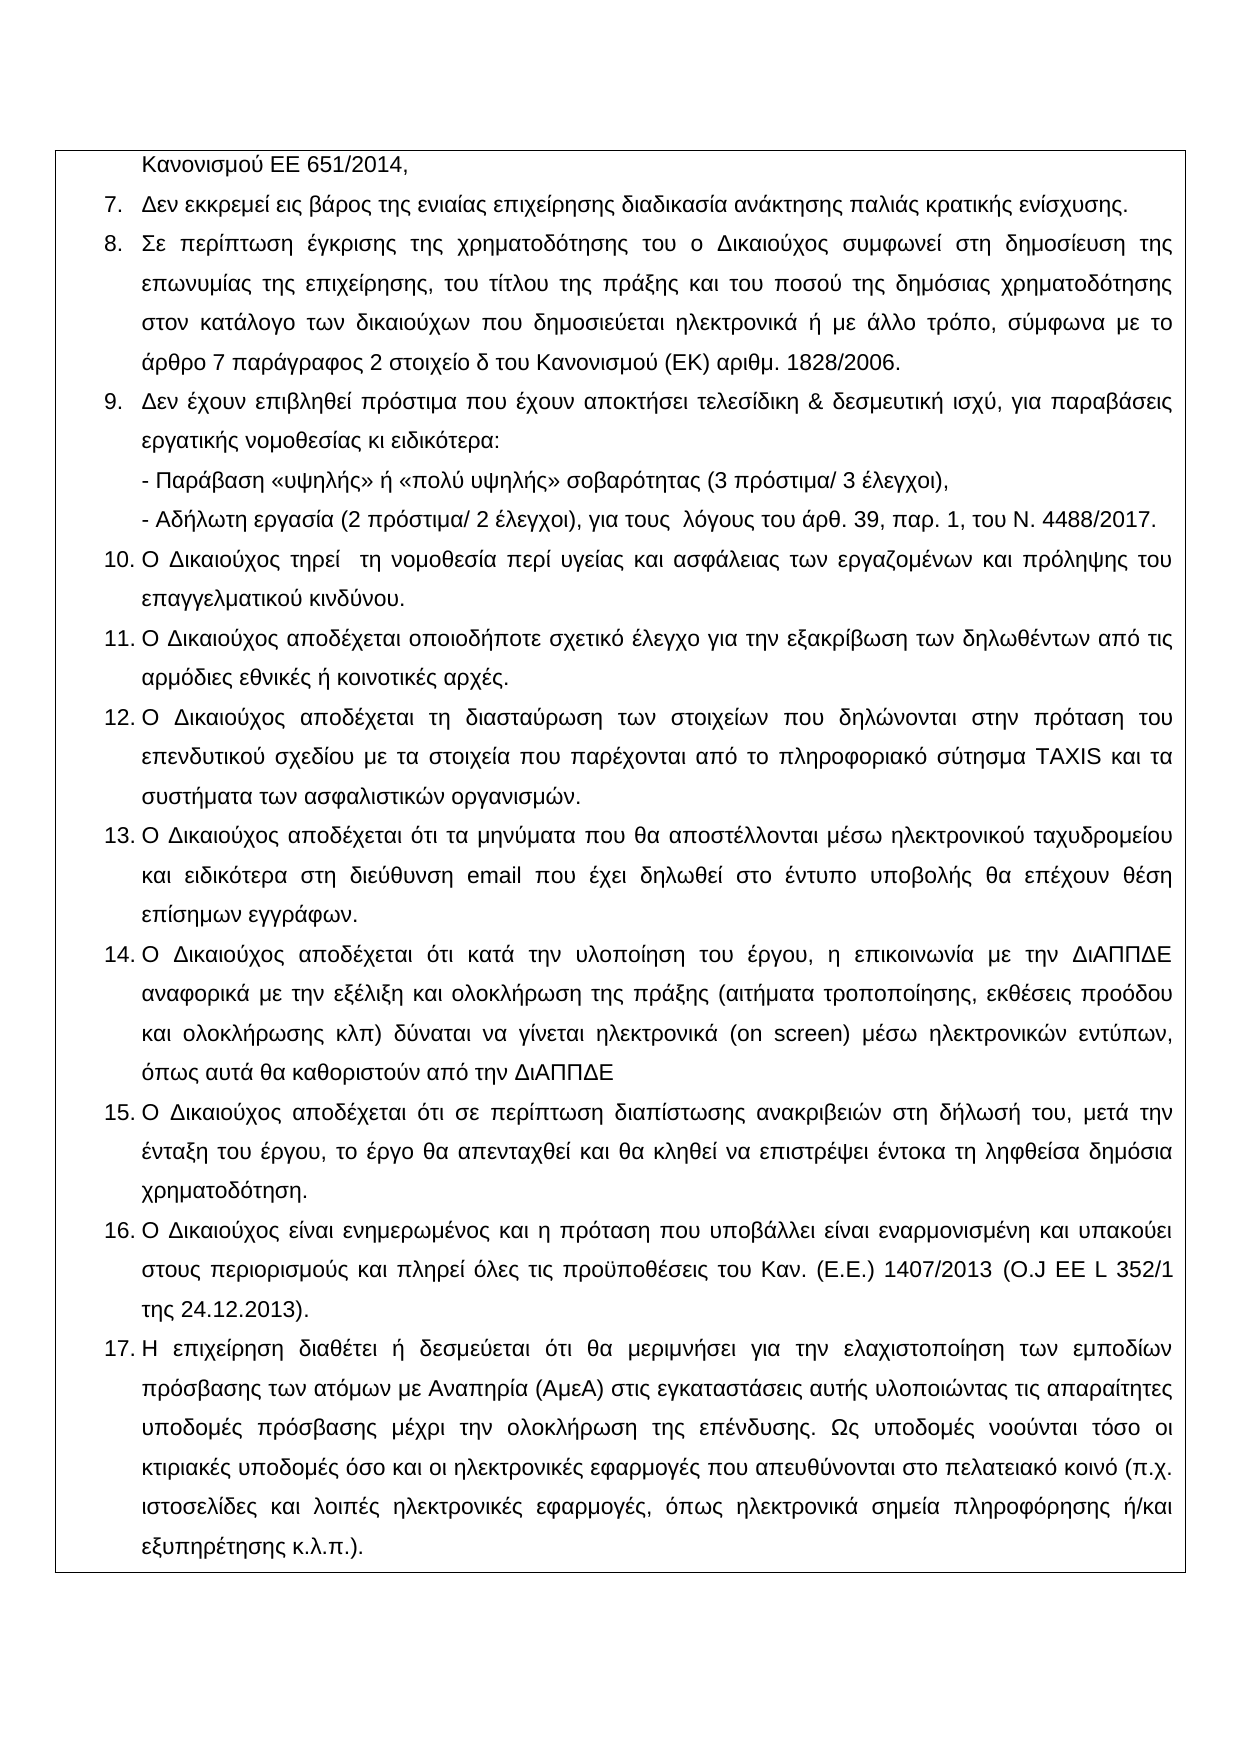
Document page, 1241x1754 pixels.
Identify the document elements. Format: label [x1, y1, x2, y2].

table_cell [56, 151, 1185, 1572]
